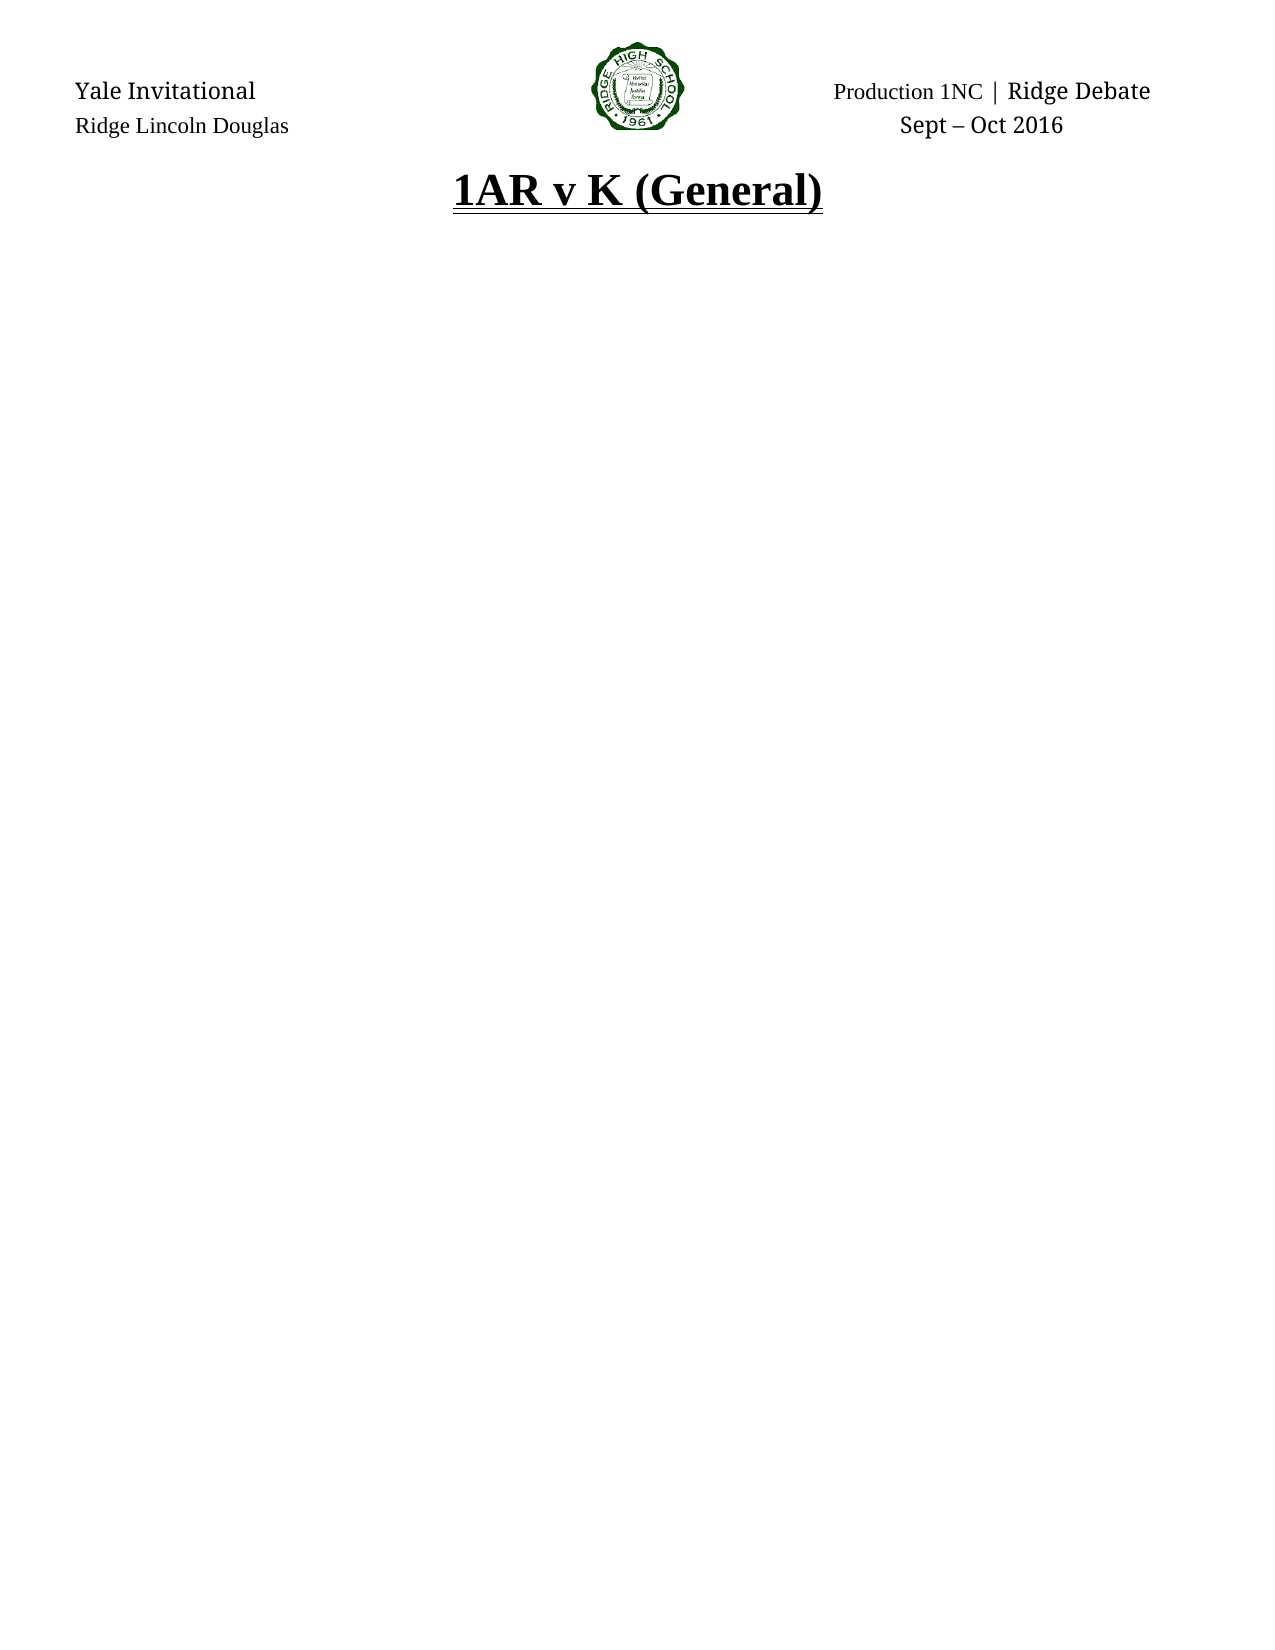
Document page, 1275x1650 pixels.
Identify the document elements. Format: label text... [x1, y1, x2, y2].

subtitle 1AR v K (General) [75, 163, 1200, 216]
picture [577, 42, 697, 130]
